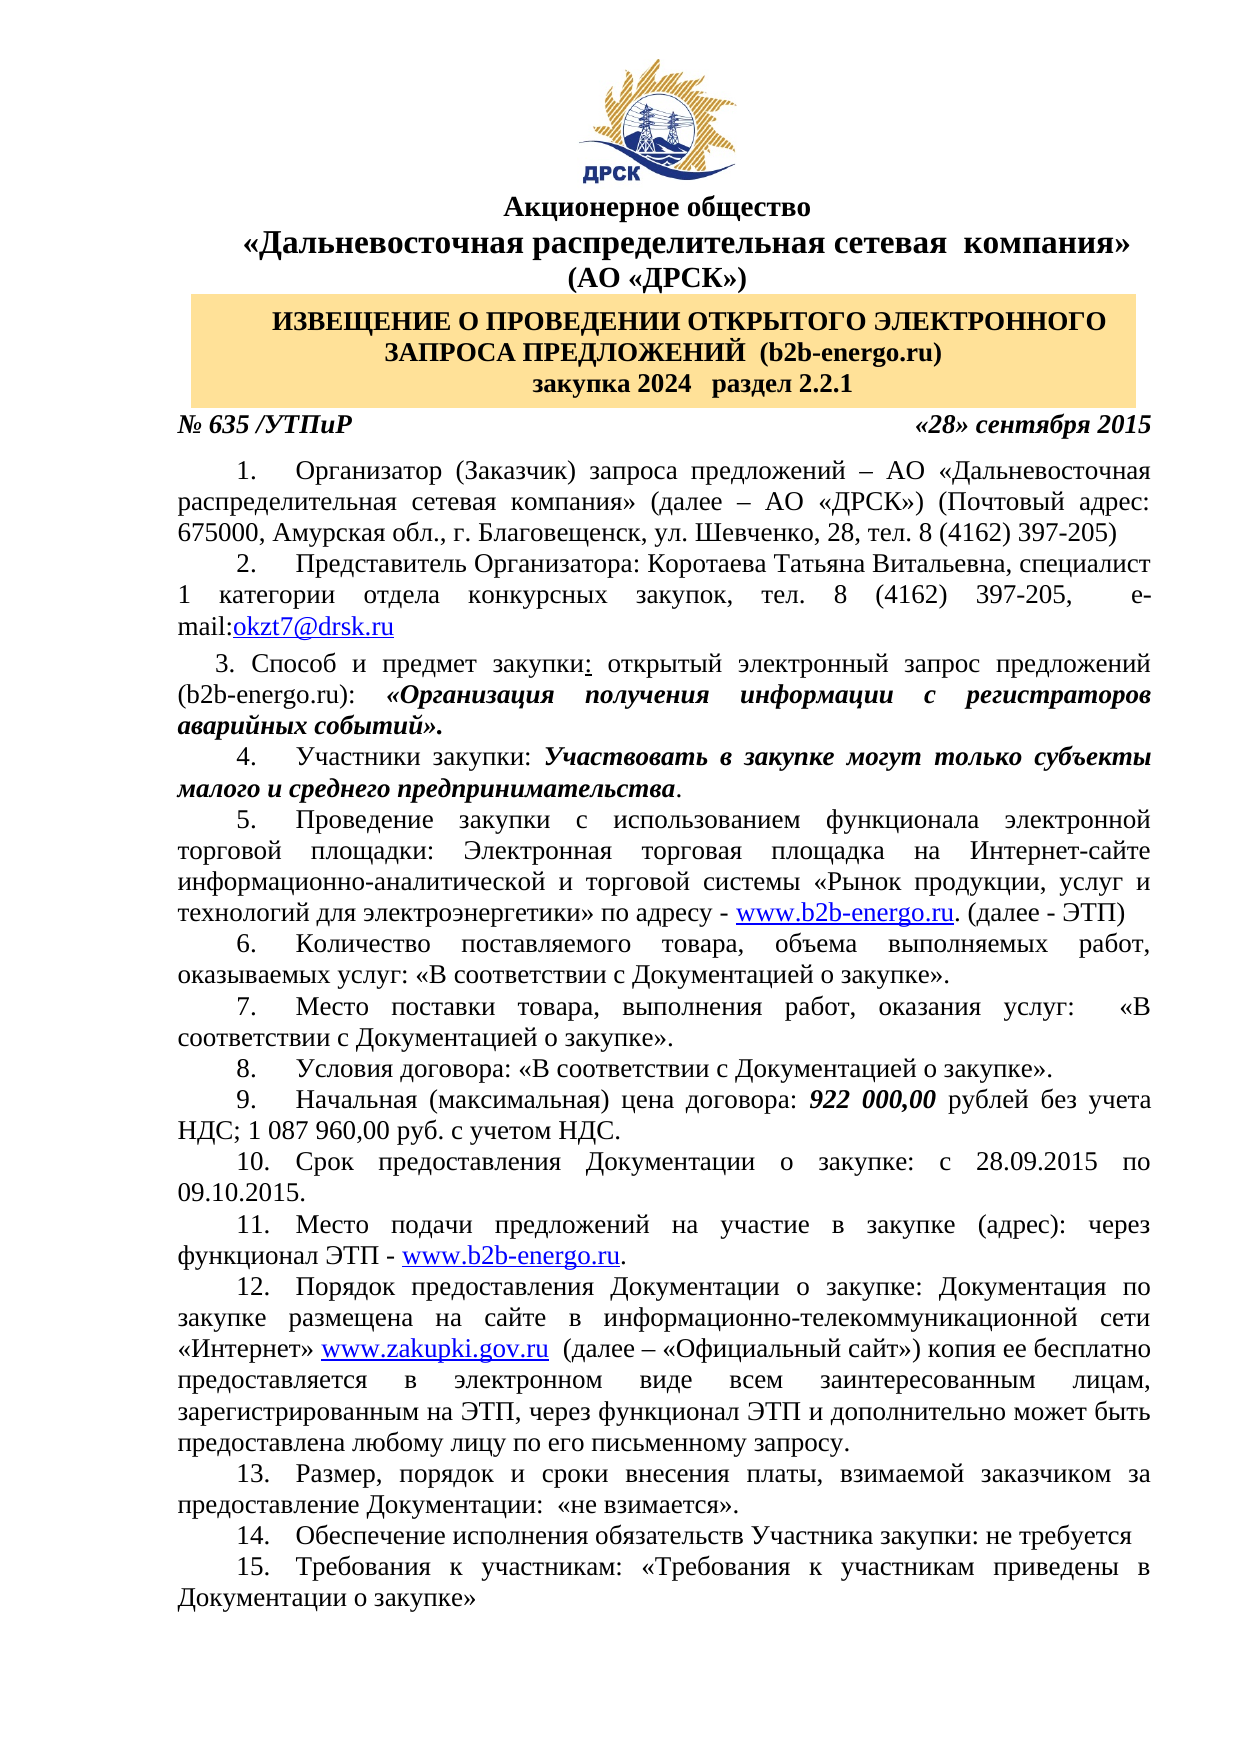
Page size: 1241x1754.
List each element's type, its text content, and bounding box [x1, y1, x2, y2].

list Требования к участникам: «Требования к участникам приведены в Документации о закупке» [177, 1550, 1152, 1613]
picture [577, 59, 737, 189]
list Место подачи предложений на участие в закупке (адрес): через функционал ЭТП - www.b2b-energo.ru. [177, 1208, 1152, 1270]
list Представитель Организатора: Коротаева Татьяна Витальевна, специалист 1 категории отдела конкурсных закупок, тел. 8 (4162) 397-205, e-mail:okzt7@drsk.ru [177, 547, 1152, 641]
list Срок предоставления Документации о закупке: с 28.09.2015 по 09.10.2015. [177, 1145, 1152, 1208]
text «Дальневосточная распределительная сетевая компания» [177, 222, 1137, 261]
text Акционерное общество [177, 189, 1137, 222]
list Место поставки товара, выполнения работ, оказания услуг: «В соответствии с Документацией о закупке». [177, 990, 1152, 1052]
list Обеспечение исполнения обязательств Участника закупки: не требуется [177, 1519, 1152, 1550]
list Способ и предмет закупки: открытый электронный запрос предложений (b2b-energo.ru): «Организация получения информации с регистраторов аварийных событий». [177, 647, 1152, 741]
list Размер, порядок и сроки внесения платы, взимаемой заказчиком за предоставление Документации: «не взимается». [177, 1457, 1152, 1519]
table_header ИЗВЕЩЕНИЕ О ПРОВЕДЕНИИ ОТКРЫТОГО ЭЛЕКТРОННОГО ЗАПРОСА ПРЕДЛОЖЕНИЙ (b2b-energo.ru) закупка 2024 раздел 2.2.1 [191, 294, 1136, 408]
table_header «28» сентября 2015 [664, 409, 1163, 439]
list Организатор (Заказчик) запроса предложений – АО «Дальневосточная распределительная сетевая компания» (далее – АО «ДРСК») (Почтовый адрес: 675000, Амурская обл., г. Благовещенск, ул. Шевченко, 28, тел. 8 (4162) 397-205) [177, 454, 1152, 547]
list Участники закупки: Участвовать в закупке могут только субъекты малого и среднего предпринимательства. [177, 741, 1152, 803]
text (АО «ДРСК») [177, 261, 1137, 294]
list Порядок предоставления Документации о закупке: Документация по закупке размещена на сайте в информационно-телекоммуникационной сети «Интернет» www.zakupki.gov.ru (далее – «Официальный сайт») копия ее бесплатно предоставляется в электронном виде всем заинтересованным лицам, зарегистрированным на ЭТП, через функционал ЭТП и дополнительно может быть предоставлена любому лицу по его письменному запросу. [177, 1270, 1152, 1457]
list Количество поставляемого товара, объема выполняемых работ, оказываемых услуг: «В соответствии с Документацией о закупке». [177, 927, 1152, 990]
list Начальная (максимальная) цена договора: 922 000,00 рублей без учета НДС; 1 087 960,00 руб. с учетом НДС. [177, 1083, 1152, 1145]
list Проведение закупки с использованием функционала электронной торговой площадки: Электронная торговая площадка на Интернет-сайте информационно-аналитической и торговой системы «Рынок продукции, услуг и технологий для электроэнергетики» по адресу - www.b2b-energo.ru. (далее - ЭТП) [177, 803, 1152, 927]
list Условия договора: «В соответствии с Документацией о закупке». [177, 1052, 1152, 1083]
table_header № 635 /УТПиР [166, 409, 664, 439]
